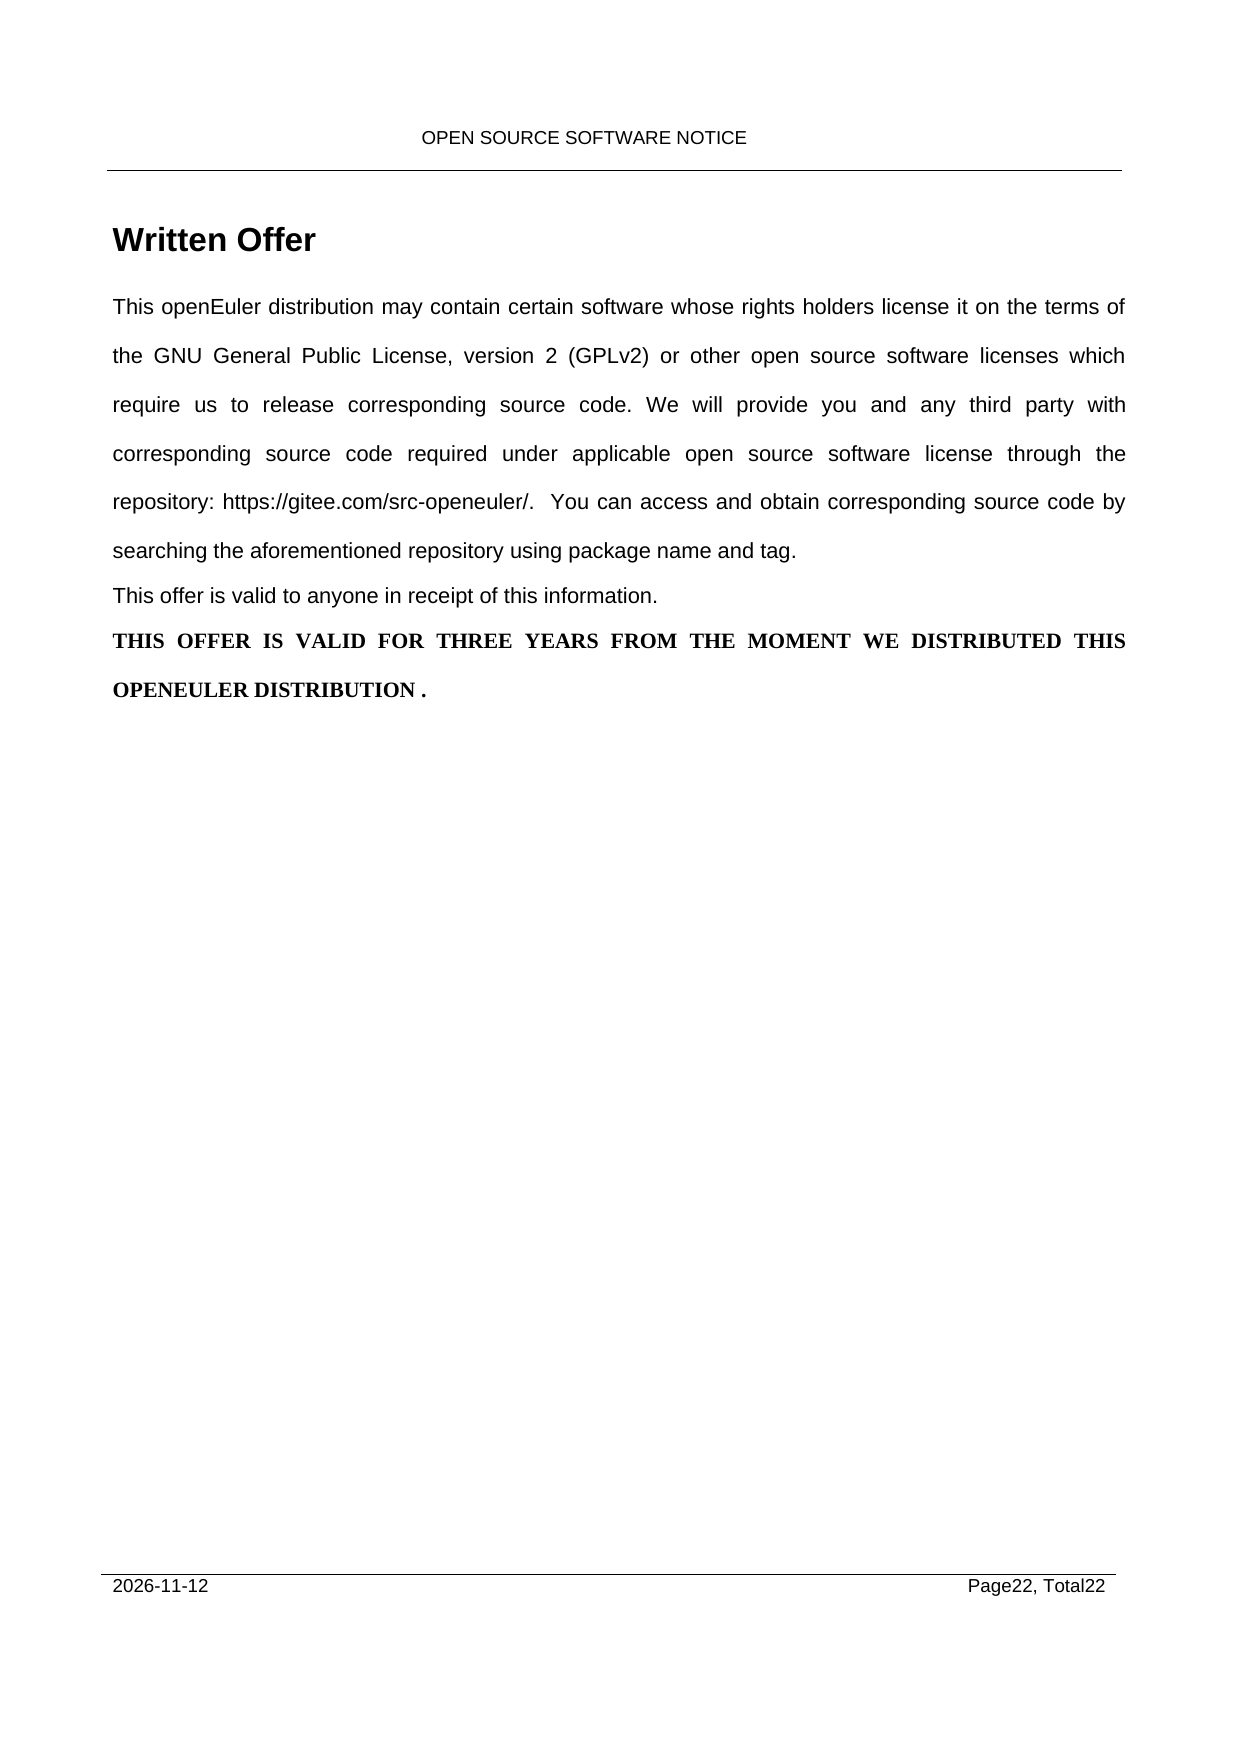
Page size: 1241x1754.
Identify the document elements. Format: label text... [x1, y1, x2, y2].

text This offer is valid to anyone in receipt of this information. [112, 579, 1128, 612]
text THIS OFFER IS VALID FOR THREE YEARS FROM THE MOMENT WE DISTRIBUTED THIS OPENEULER DISTRIBUTION . [112, 624, 1128, 706]
text This openEuler distribution may contain certain software whose rights holders license it on the terms of the GNU General Public License, version 2 (GPLv2) or other open source software licenses which require us to release corresponding source code. We will provide you and any third party with corresponding source code required under applicable open source software license through the repository: https://gitee.com/src-openeuler/. You can access and obtain corresponding source code by searching the aforementioned repository using package name and tag. [112, 291, 1128, 567]
text Written Offer [112, 206, 1128, 271]
